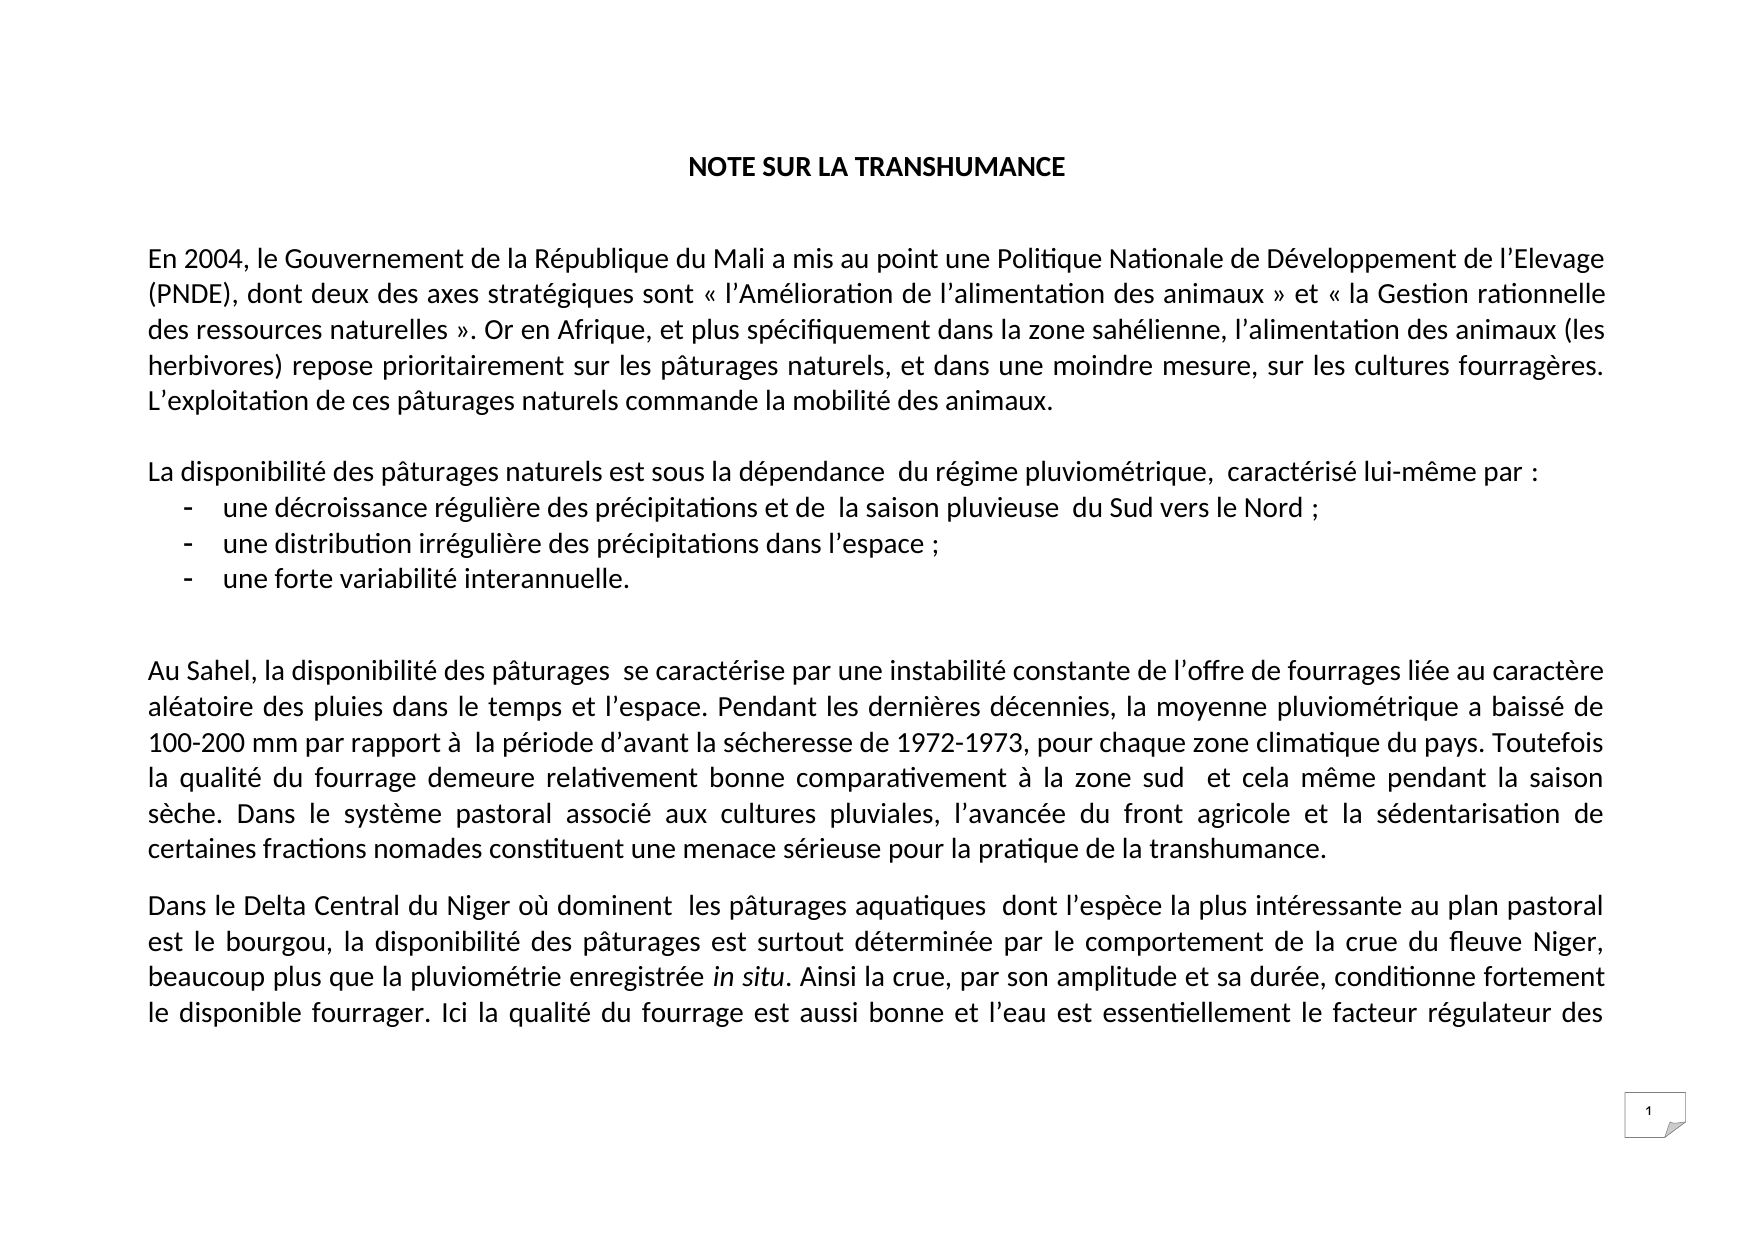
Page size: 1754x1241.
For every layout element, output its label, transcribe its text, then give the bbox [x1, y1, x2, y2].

list une décroissance régulière des précipitations et de la saison pluvieuse du Sud vers le Nord ; [183, 489, 1606, 525]
text Au Sahel, la disponibilité des pâturages se caractérise par une instabilité constante de l’offre de fourrages liée au caractère aléatoire des pluies dans le temps et l’espace. Pendant les dernières décennies, la moyenne pluviométrique a baissé de 100-200 mm par rapport à la période d’avant la sécheresse de 1972-1973, pour chaque zone climatique du pays. Toutefois la qualité du fourrage demeure relativement bonne comparativement à la zone sud et cela même pendant la saison sèche. Dans le système pastoral associé aux cultures pluviales, l’avancée du front agricole et la sédentarisation de certaines fractions nomades constituent une menace sérieuse pour la pratique de la transhumance. [148, 652, 1606, 866]
list une distribution irrégulière des précipitations dans l’espace ; [183, 525, 1606, 560]
list une forte variabilité interannuelle. [183, 560, 1606, 596]
text En 2004, le Gouvernement de la République du Mali a mis au point une Politique Nationale de Développement de l’Elevage (PNDE), dont deux des axes stratégiques sont « l’Amélioration de l’alimentation des animaux » et « la Gestion rationnelle des ressources naturelles ». Or en Afrique, et plus spécifiquement dans la zone sahélienne, l’alimentation des animaux (les herbivores) repose prioritairement sur les pâturages naturels, et dans une moindre mesure, sur les cultures fourragères. L’exploitation de ces pâturages naturels commande la mobilité des animaux. [148, 240, 1606, 418]
text NOTE SUR LA TRANSHUMANCE [177, 148, 1577, 183]
text La disponibilité des pâturages naturels est sous la dépendance du régime pluviométrique, caractérisé lui-même par : [148, 453, 1606, 489]
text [148, 887, 1606, 1029]
